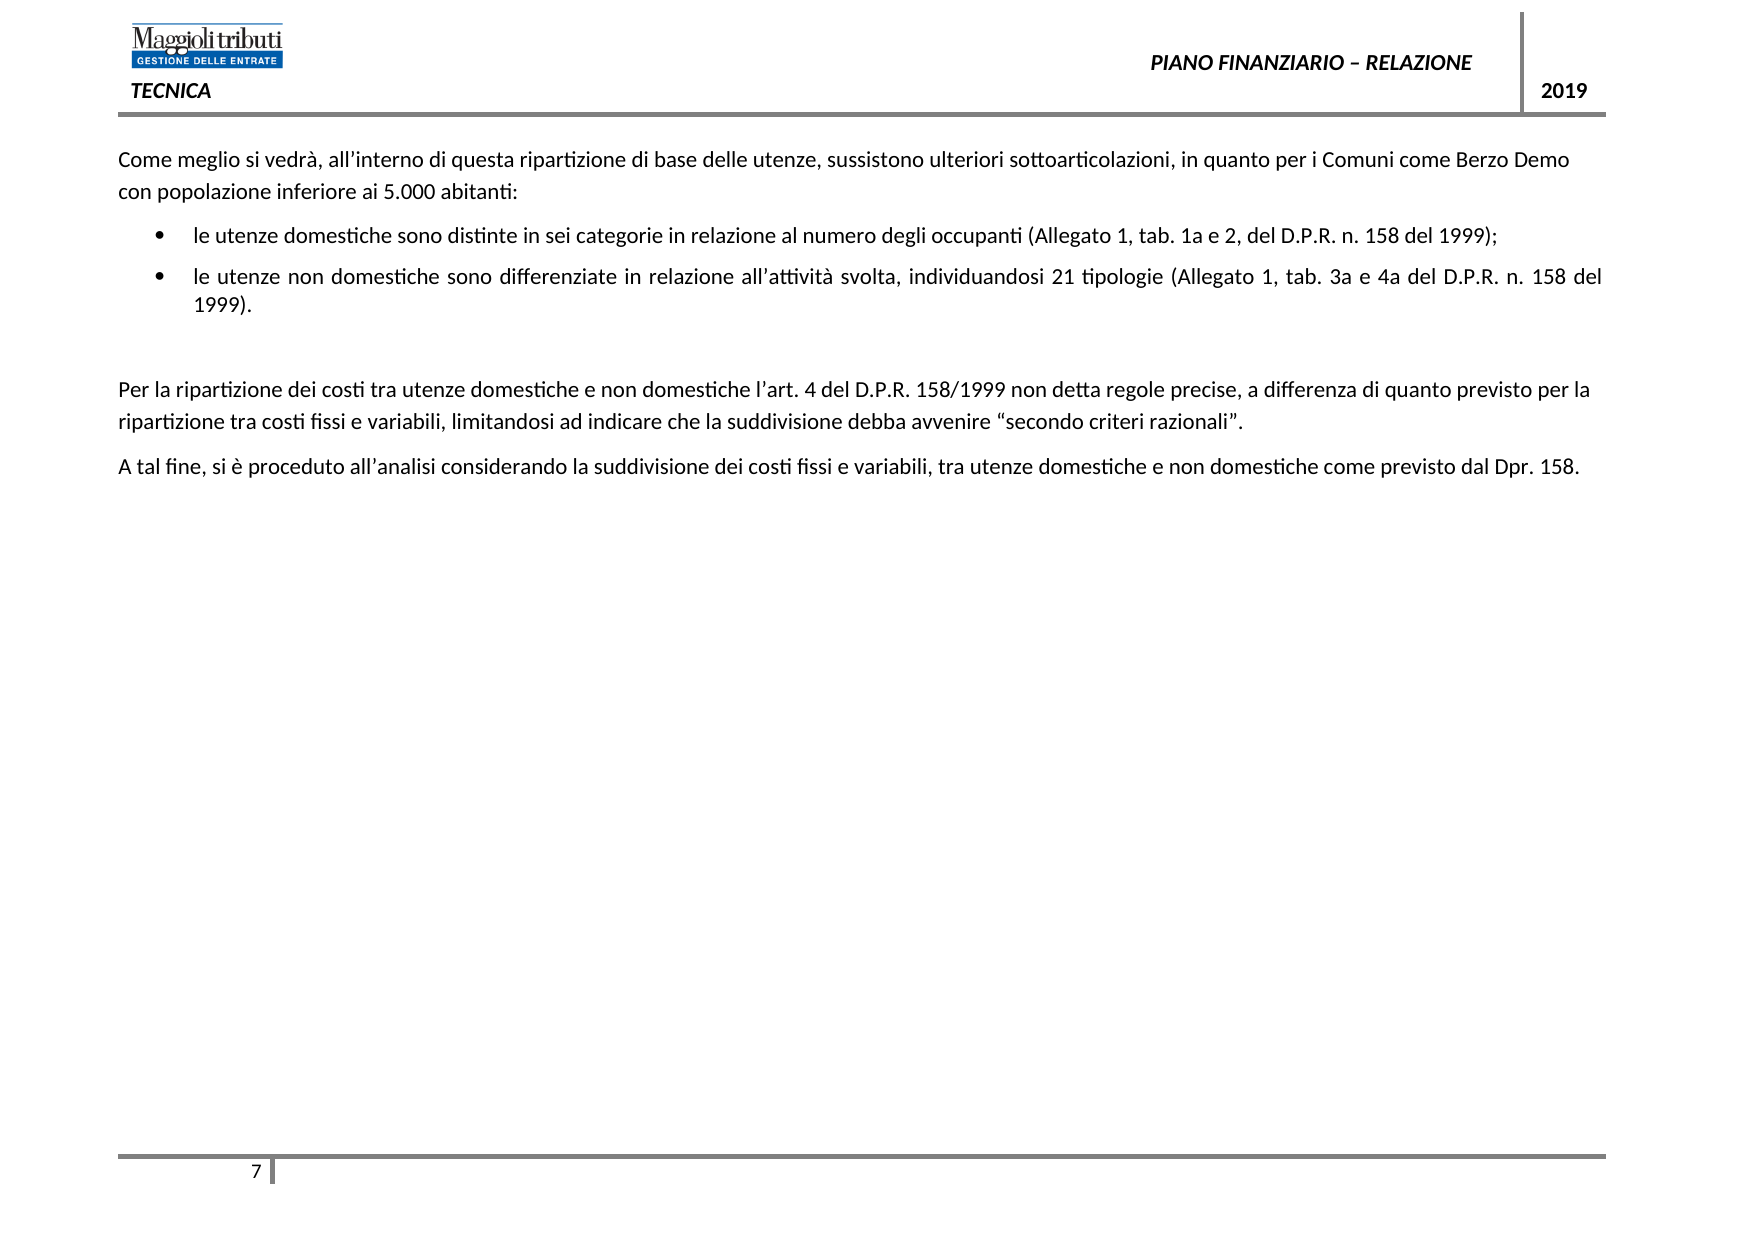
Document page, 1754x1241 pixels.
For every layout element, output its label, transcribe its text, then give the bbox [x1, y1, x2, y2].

picture [130, 19, 284, 71]
list le utenze domestiche sono distinte in sei categorie in relazione al numero degli occupanti (Allegato 1, tab. 1a e 2, del D.P.R. n. 158 del 1999); [156, 222, 1606, 249]
list le utenze non domestiche sono differenziate in relazione all’attività svolta, individuandosi 21 tipologie (Allegato 1, tab. 3a e 4a del D.P.R. n. 158 del 1999). [156, 262, 1606, 318]
text Come meglio si vedrà, all’interno di questa ripartizione di base delle utenze, sussistono ulteriori sottoarticolazioni, in quanto per i Comuni come Berzo Demo con popolazione inferiore ai 5.000 abitanti: [118, 145, 1606, 205]
text A tal fine, si è proceduto all’analisi considerando la suddivisione dei costi fissi e variabili, tra utenze domestiche e non domestiche come previsto dal Dpr. 158. [118, 452, 1606, 480]
text Per la ripartizione dei costi tra utenze domestiche e non domestiche l’art. 4 del D.P.R. 158/1999 non detta regole precise, a differenza di quanto previsto per la ripartizione tra costi fissi e variabili, limitandosi ad indicare che la suddivisione debba avvenire “secondo criteri razionali”. [118, 375, 1606, 436]
